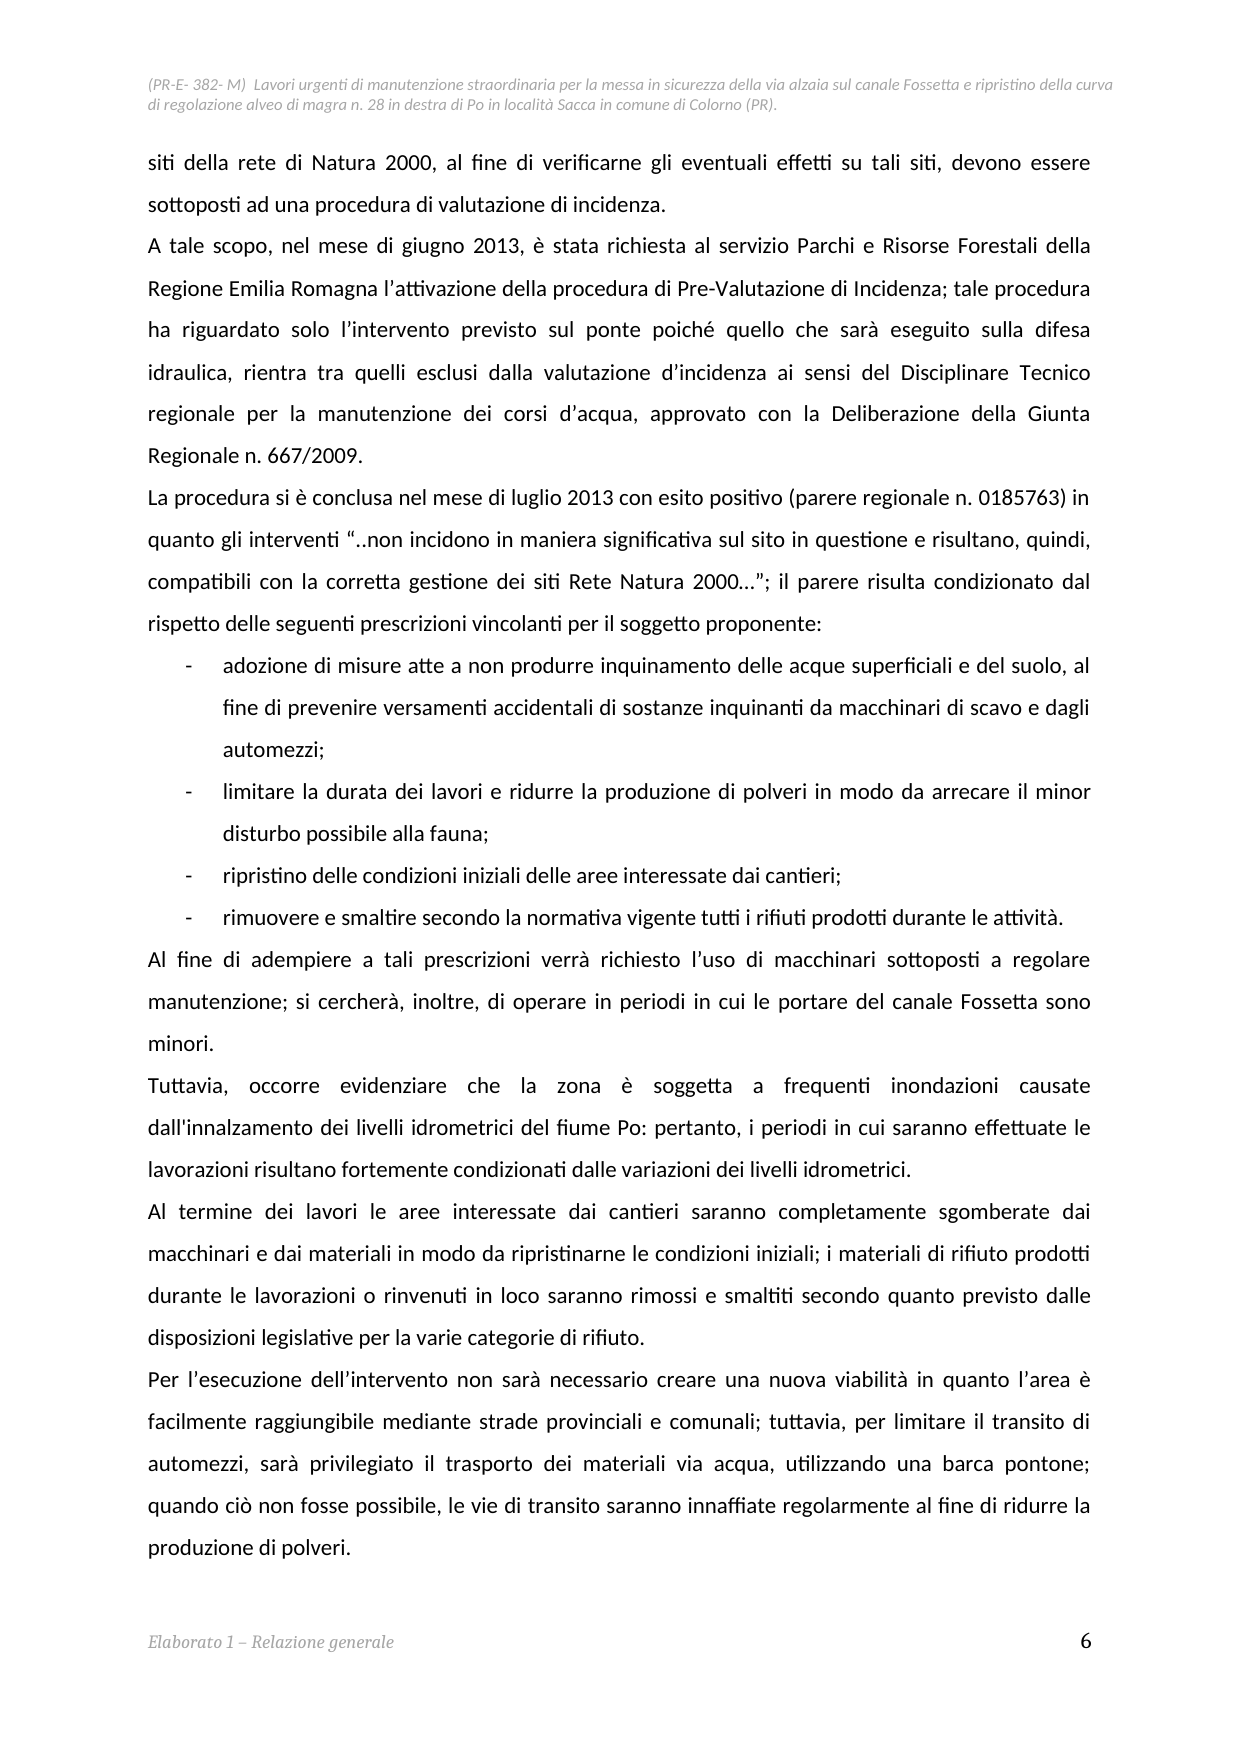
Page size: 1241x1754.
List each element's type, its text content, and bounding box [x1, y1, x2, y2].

list rimuovere e smaltire secondo la normativa vigente tutti i rifiuti prodotti durante le attività. [185, 903, 1092, 931]
list ripristino delle condizioni iniziali delle aree interessate dai cantieri; [185, 861, 1092, 889]
text Tuttavia, occorre evidenziare che la zona è soggetta a frequenti inondazioni causate dall'innalzamento dei livelli idrometrici del fiume Po: pertanto, i periodi in cui saranno effettuate le lavorazioni risultano fortemente condizionati dalle variazioni dei livelli idrometrici. [148, 1071, 1092, 1183]
list adozione di misure atte a non produrre inquinamento delle acque superficiali e del suolo, al fine di prevenire versamenti accidentali di sostanze inquinanti da macchinari di scavo e dagli automezzi; [185, 651, 1092, 763]
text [148, 148, 1092, 218]
text Per l’esecuzione dell’intervento non sarà necessario creare una nuova viabilità in quanto l’area è facilmente raggiungibile mediante strade provinciali e comunali; tuttavia, per limitare il transito di automezzi, sarà privilegiato il trasporto dei materiali via acqua, utilizzando una barca pontone; quando ciò non fosse possibile, le vie di transito saranno innaffiate regolarmente al fine di ridurre la produzione di polveri. [148, 1365, 1092, 1561]
list limitare la durata dei lavori e ridurre la produzione di polveri in modo da arrecare il minor disturbo possibile alla fauna; [185, 777, 1092, 847]
text La procedura si è conclusa nel mese di luglio 2013 con esito positivo (parere regionale n. 0185763) in quanto gli interventi “..non incidono in maniera significativa sul sito in questione e risultano, quindi, compatibili con la corretta gestione dei siti Rete Natura 2000…”; il parere risulta condizionato dal rispetto delle seguenti prescrizioni vincolanti per il soggetto proponente: [148, 483, 1092, 637]
text A tale scopo, nel mese di giugno 2013, è stata richiesta al servizio Parchi e Risorse Forestali della Regione Emilia Romagna l’attivazione della procedura di Pre-Valutazione di Incidenza; tale procedura ha riguardato solo l’intervento previsto sul ponte poiché quello che sarà eseguito sulla difesa idraulica, rientra tra quelli esclusi dalla valutazione d’incidenza ai sensi del Disciplinare Tecnico regionale per la manutenzione dei corsi d’acqua, approvato con la Deliberazione della Giunta Regionale n. 667/2009. [148, 232, 1092, 469]
text Al fine di adempiere a tali prescrizioni verrà richiesto l’uso di macchinari sottoposti a regolare manutenzione; si cercherà, inoltre, di operare in periodi in cui le portare del canale Fossetta sono minori. [148, 945, 1092, 1057]
text Al termine dei lavori le aree interessate dai cantieri saranno completamente sgomberate dai macchinari e dai materiali in modo da ripristinarne le condizioni iniziali; i materiali di rifiuto prodotti durante le lavorazioni o rinvenuti in loco saranno rimossi e smaltiti secondo quanto previsto dalle disposizioni legislative per la varie categorie di rifiuto. [148, 1197, 1092, 1351]
